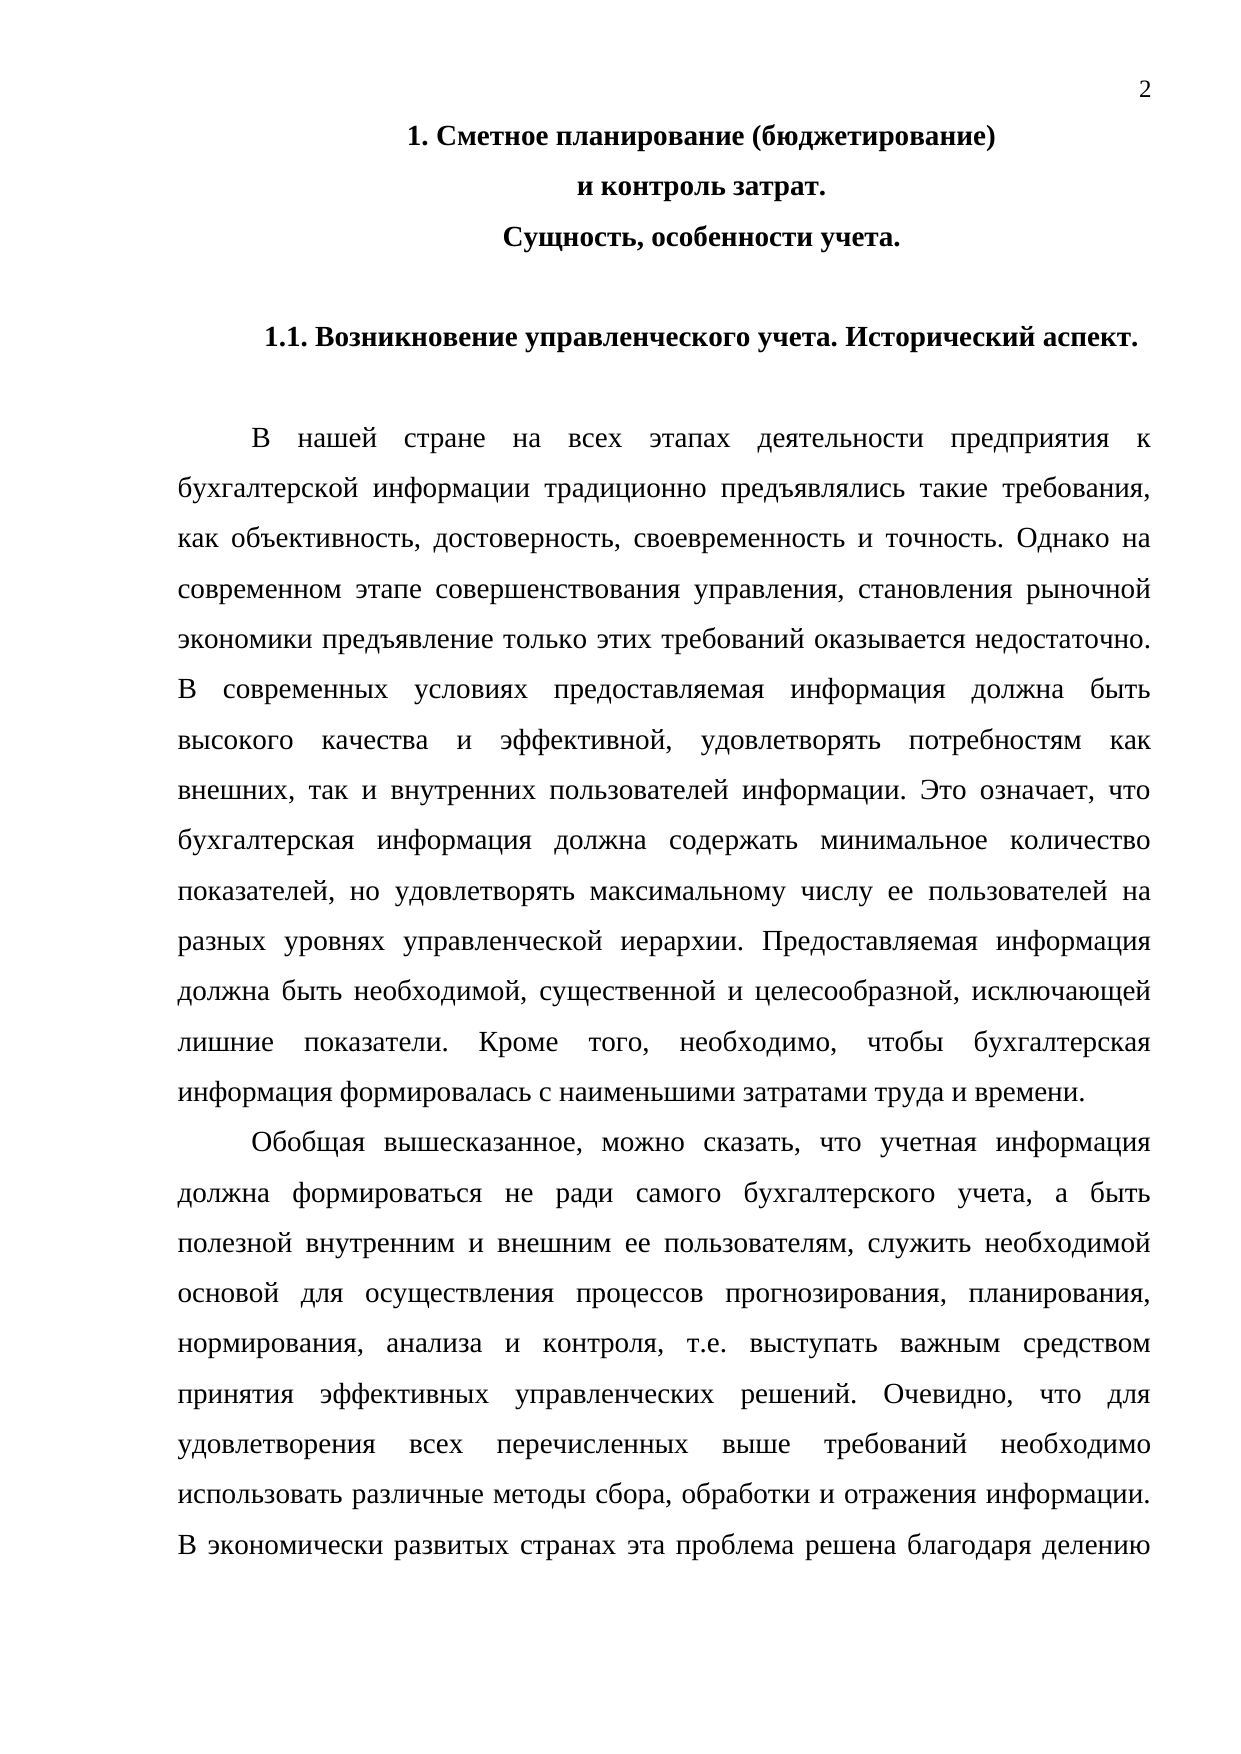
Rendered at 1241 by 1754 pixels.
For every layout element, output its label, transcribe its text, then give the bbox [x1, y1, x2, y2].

subtitle Сущность, особенности учета. [177, 219, 1152, 252]
text В нашей стране на всех этапах деятельности предприятия к бухгалтерской информации традиционно предъявлялись такие требования, как объективность, достоверность, своевременность и точность. Однако на современном этапе совершенствования управления, становления рыночной экономики предъявление только этих требований оказывается недостаточно. В современных условиях предоставляемая информация должна быть высокого качества и эффективной, удовлетворять потребностям как внешних, так и внутренних пользователей информации. Это означает, что бухгалтерская информация должна содержать минимальное количество показателей, но удовлетворять максимальному числу ее пользователей на разных уровнях управленческой иерархии. Предоставляемая информация должна быть необходимой, существенной и целесообразной, исключающей лишние показатели. Кроме того, необходимо, чтобы бухгалтерская информация формировалась с наименьшими затратами труда и времени. [177, 420, 1152, 1108]
subtitle и контроль затрат. [177, 168, 1152, 202]
subtitle 1. Сметное планирование (бюджетирование) [177, 118, 1152, 152]
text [177, 1124, 1152, 1560]
subtitle 1.1. Возникновение управленческого учета. Исторический аспект. [177, 319, 1152, 353]
